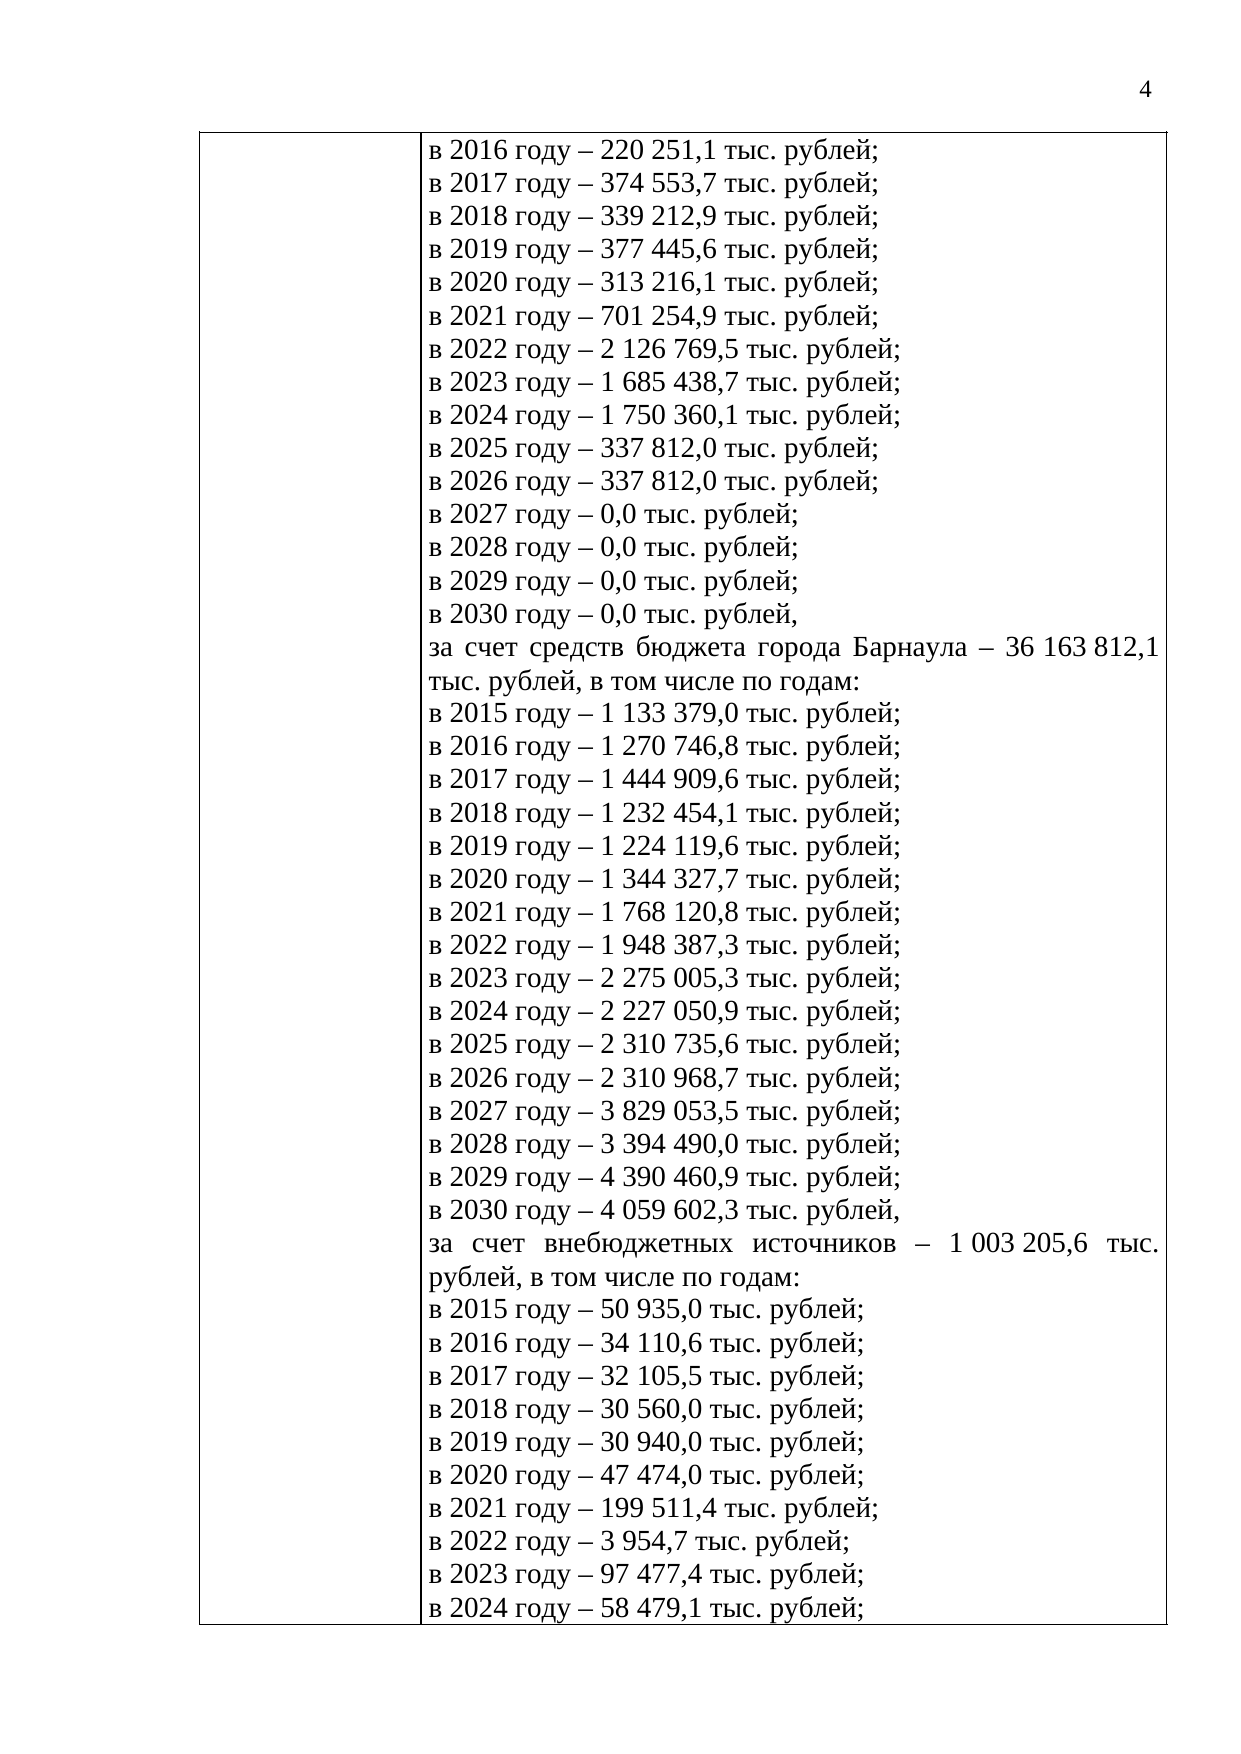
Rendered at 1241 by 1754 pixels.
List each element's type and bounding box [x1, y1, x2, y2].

table_cell [200, 133, 420, 1624]
table_cell [422, 133, 1166, 1624]
